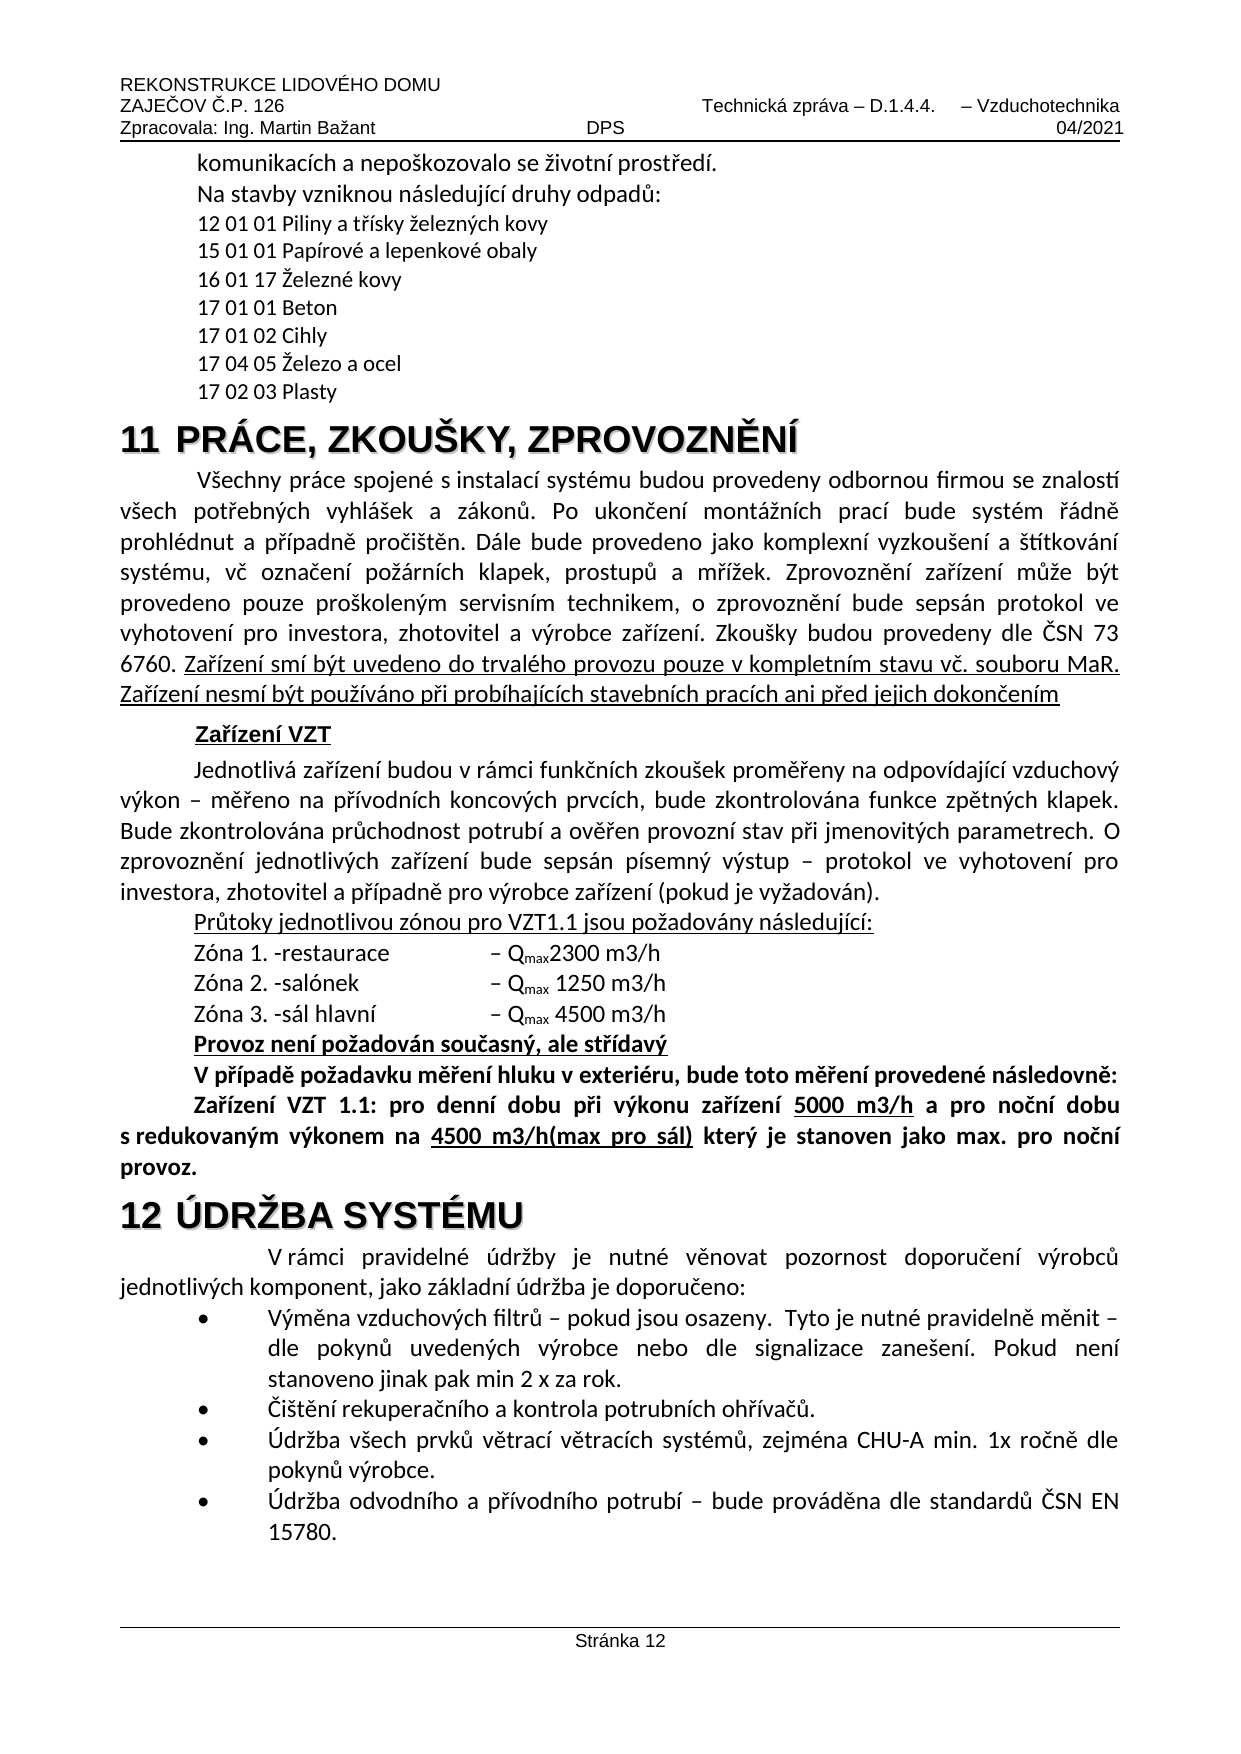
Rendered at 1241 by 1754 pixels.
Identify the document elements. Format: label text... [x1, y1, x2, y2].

text Průtoky jednotlivou zónou pro VZT1.1 jsou požadovány následující: [120, 906, 1120, 937]
text 16 01 17 Železné kovy [120, 265, 1120, 293]
text Jednotlivá zařízení budou v rámci funkčních zkoušek proměřeny na odpovídající vzduchový výkon – měřeno na přívodních koncových prvcích, bude zkontrolována funkce zpětných klapek. Bude zkontrolována průchodnost potrubí a ověřen provozní stav při jmenovitých parametrech. O zprovoznění jednotlivých zařízení bude sepsán písemný výstup – protokol ve vyhotovení pro investora, zhotovitel a případně pro výrobce zařízení (pokud je vyžadován). [120, 754, 1120, 906]
text Všechny práce spojené s instalací systému budou provedeny odbornou firmou se znalostí všech potřebných vyhlášek a zákonů. Po ukončení montážních prací bude systém řádně prohlédnut a případně pročištěn. Dále bude provedeno jako komplexní vyzkoušení a štítkování systému, vč označení požárních klapek, prostupů a mřížek. Zprovoznění zařízení může být provedeno pouze proškoleným servisním technikem, o zprovoznění bude sepsán protokol ve vyhotovení pro investora, zhotovitel a výrobce zařízení. Zkoušky budou provedeny dle ČSN 73 6760. Zařízení smí být uvedeno do trvalého provozu pouze v kompletním stavu vč. souboru MaR. Zařízení nesmí být používáno při probíhajících stavebních pracích ani před jejich dokončením [120, 464, 1120, 709]
text • Čištění rekuperačního a kontrola potrubních ohřívačů. [120, 1393, 1120, 1424]
text Zóna 3. -sál hlavní – Qmax 4500 m3/h [120, 998, 1120, 1028]
text 17 01 02 Cihly [120, 321, 1120, 349]
text komunikacích a nepoškozovalo se životní prostředí. [120, 148, 1120, 178]
text 17 01 01 Beton [120, 293, 1120, 321]
text • Údržba odvodního a přívodního potrubí – bude prováděna dle standardů ČSN EN 15780. [197, 1485, 1120, 1546]
subtitle Práce, zkoušky, zprovoznění [120, 417, 1120, 460]
text Zóna 1. -restaurace – Qmax2300 m3/h [120, 937, 1120, 967]
text 12 01 01 Piliny a třísky železných kovy [120, 209, 1120, 237]
text V rámci pravidelné údržby je nutné věnovat pozornost doporučení výrobců jednotlivých komponent, jako základní údržba je doporučeno: [120, 1241, 1120, 1302]
text 17 04 05 Železo a ocel [120, 349, 1120, 377]
text Zařízení VZT 1.1: pro denní dobu při výkonu zařízení 5000 m3/h a pro noční dobu s redukovaným výkonem na 4500 m3/h(max pro sál) který je stanoven jako max. pro noční provoz. [120, 1089, 1120, 1181]
text • Údržba všech prvků větrací větracích systémů, zejména CHU-A min. 1x ročně dle pokynů výrobce. [197, 1424, 1120, 1485]
subtitle Údržba systému [120, 1194, 1120, 1237]
text Provoz není požadován současný, ale střídavý [120, 1028, 1120, 1059]
text 15 01 01 Papírové a lepenkové obaly [120, 237, 1120, 265]
text V případě požadavku měření hluku v exteriéru, bude toto měření provedené následovně: [120, 1059, 1120, 1089]
text 17 02 03 Plasty [120, 377, 1120, 405]
text Na stavby vzniknou následující druhy odpadů: [120, 178, 1120, 209]
text Zóna 2. -salónek – Qmax 1250 m3/h [120, 967, 1120, 998]
subtitle Zařízení VZT [195, 721, 1120, 748]
text • Výměna vzduchových filtrů – pokud jsou osazeny. Tyto je nutné pravidelně měnit – dle pokynů uvedených výrobce nebo dle signalizace zanešení. Pokud není stanoveno jinak pak min 2 x za rok. [197, 1302, 1120, 1393]
